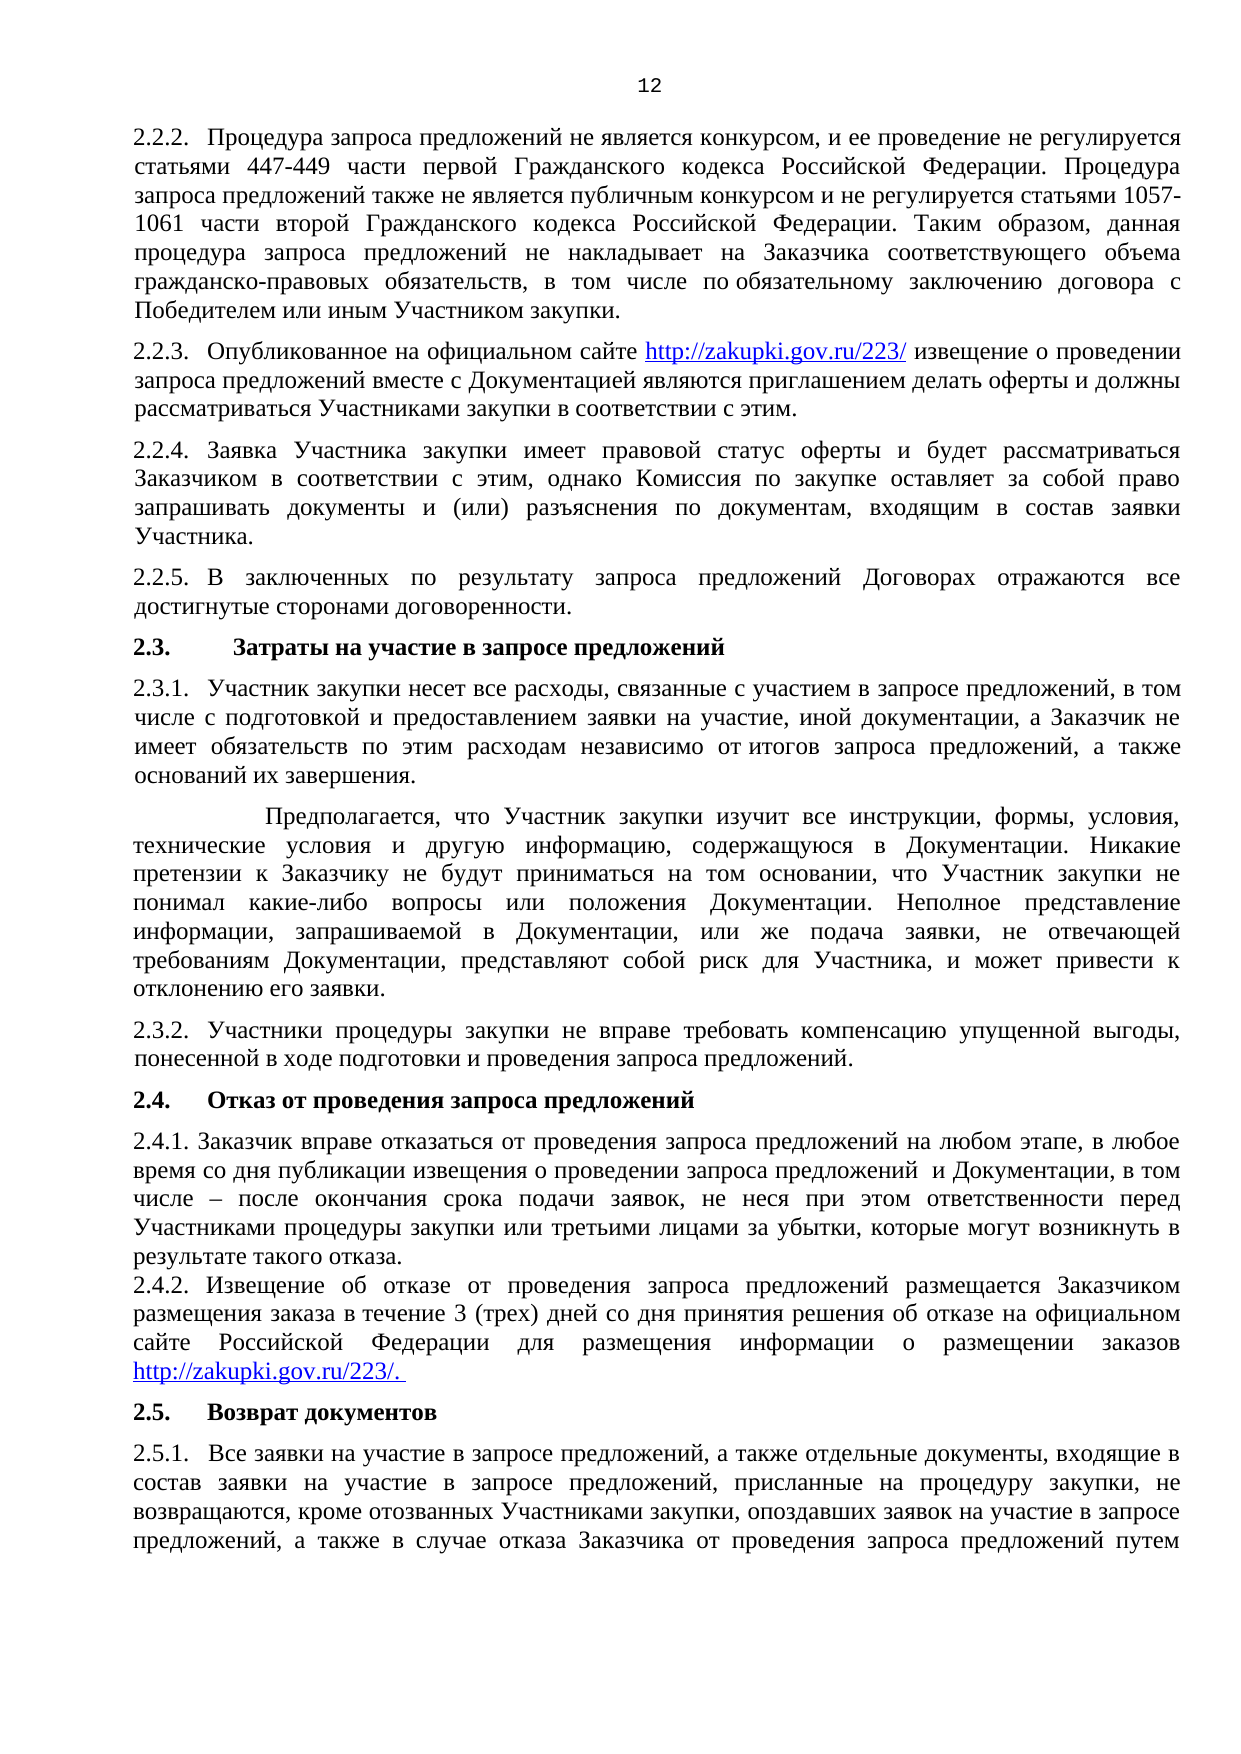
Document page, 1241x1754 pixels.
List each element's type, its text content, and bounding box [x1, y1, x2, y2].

list 2.4.2. Извещение об отказе от проведения запроса предложений размещается Заказчиком размещения заказа в течение 3 (трех) дней со дня принятия решения об отказе на официальном сайте Российской Федерации для размещения информации о размещении заказов http://zakupki.gov.ru/223/. [133, 1270, 1181, 1385]
list Затраты на участие в запросе предложений [133, 632, 1181, 661]
list Опубликованное на официальном сайте http://zakupki.gov.ru/223/ извещение о проведении запроса предложений вместе с Документацией являются приглашением делать оферты и должны рассматриваться Участниками закупки в соответствии с этим. [133, 336, 1181, 422]
list Участник закупки несет все расходы, связанные с участием в запросе предложений, в том числе с подготовкой и предоставлением заявки на участие, иной документации, а Заказчик не имеет обязательств по этим расходам независимо от итогов запроса предложений, а также оснований их завершения. [133, 673, 1181, 788]
list Процедура запроса предложений не является конкурсом, и ее проведение не регулируется статьями 447-449 части первой Гражданского кодекса Российской Федерации. Процедура запроса предложений также не является публичным конкурсом и не регулируется статьями 1057-1061 части второй Гражданского кодекса Российской Федерации. Таким образом, данная процедура запроса предложений не накладывает на Заказчика соответствующего объема гражданско-правовых обязательств, в том числе по обязательному заключению договора с Победителем или иным Участником закупки. [133, 122, 1181, 323]
list Заявка Участника закупки имеет правовой статус оферты и будет рассматриваться Заказчиком в соответствии с этим, однако Комиссия по закупке оставляет за собой право запрашивать документы и (или) разъяснения по документам, входящим в состав заявки Участника. [133, 435, 1181, 550]
text Предполагается, что Участник закупки изучит все инструкции, формы, условия, технические условия и другую информацию, содержащуюся в Документации. Никакие претензии к Заказчику не будут приниматься на том основании, что Участник закупки не понимал какие-либо вопросы или положения Документации. Неполное представление информации, запрашиваемой в Документации, или же подача заявки, не отвечающей требованиям Документации, представляют собой риск для Участника, и может привести к отклонению его заявки. [133, 801, 1181, 1002]
list Возврат документов [133, 1397, 1181, 1426]
list Отказ от проведения запроса предложений [133, 1085, 1181, 1113]
list В заключенных по результату запроса предложений Договорах отражаются все достигнутые сторонами договоренности. [133, 562, 1181, 620]
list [133, 1438, 1181, 1553]
list Участники процедуры закупки не вправе требовать компенсацию упущенной выгоды, понесенной в ходе подготовки и проведения запроса предложений. [133, 1015, 1181, 1072]
list 2.4.1. Заказчик вправе отказаться от проведения запроса предложений на любом этапе, в любое время со дня публикации извещения о проведении запроса предложений и Документации, в том числе – после окончания срока подачи заявок, не неся при этом ответственности перед Участниками процедуры закупки или третьими лицами за убытки, которые могут возникнуть в результате такого отказа. [133, 1126, 1181, 1270]
